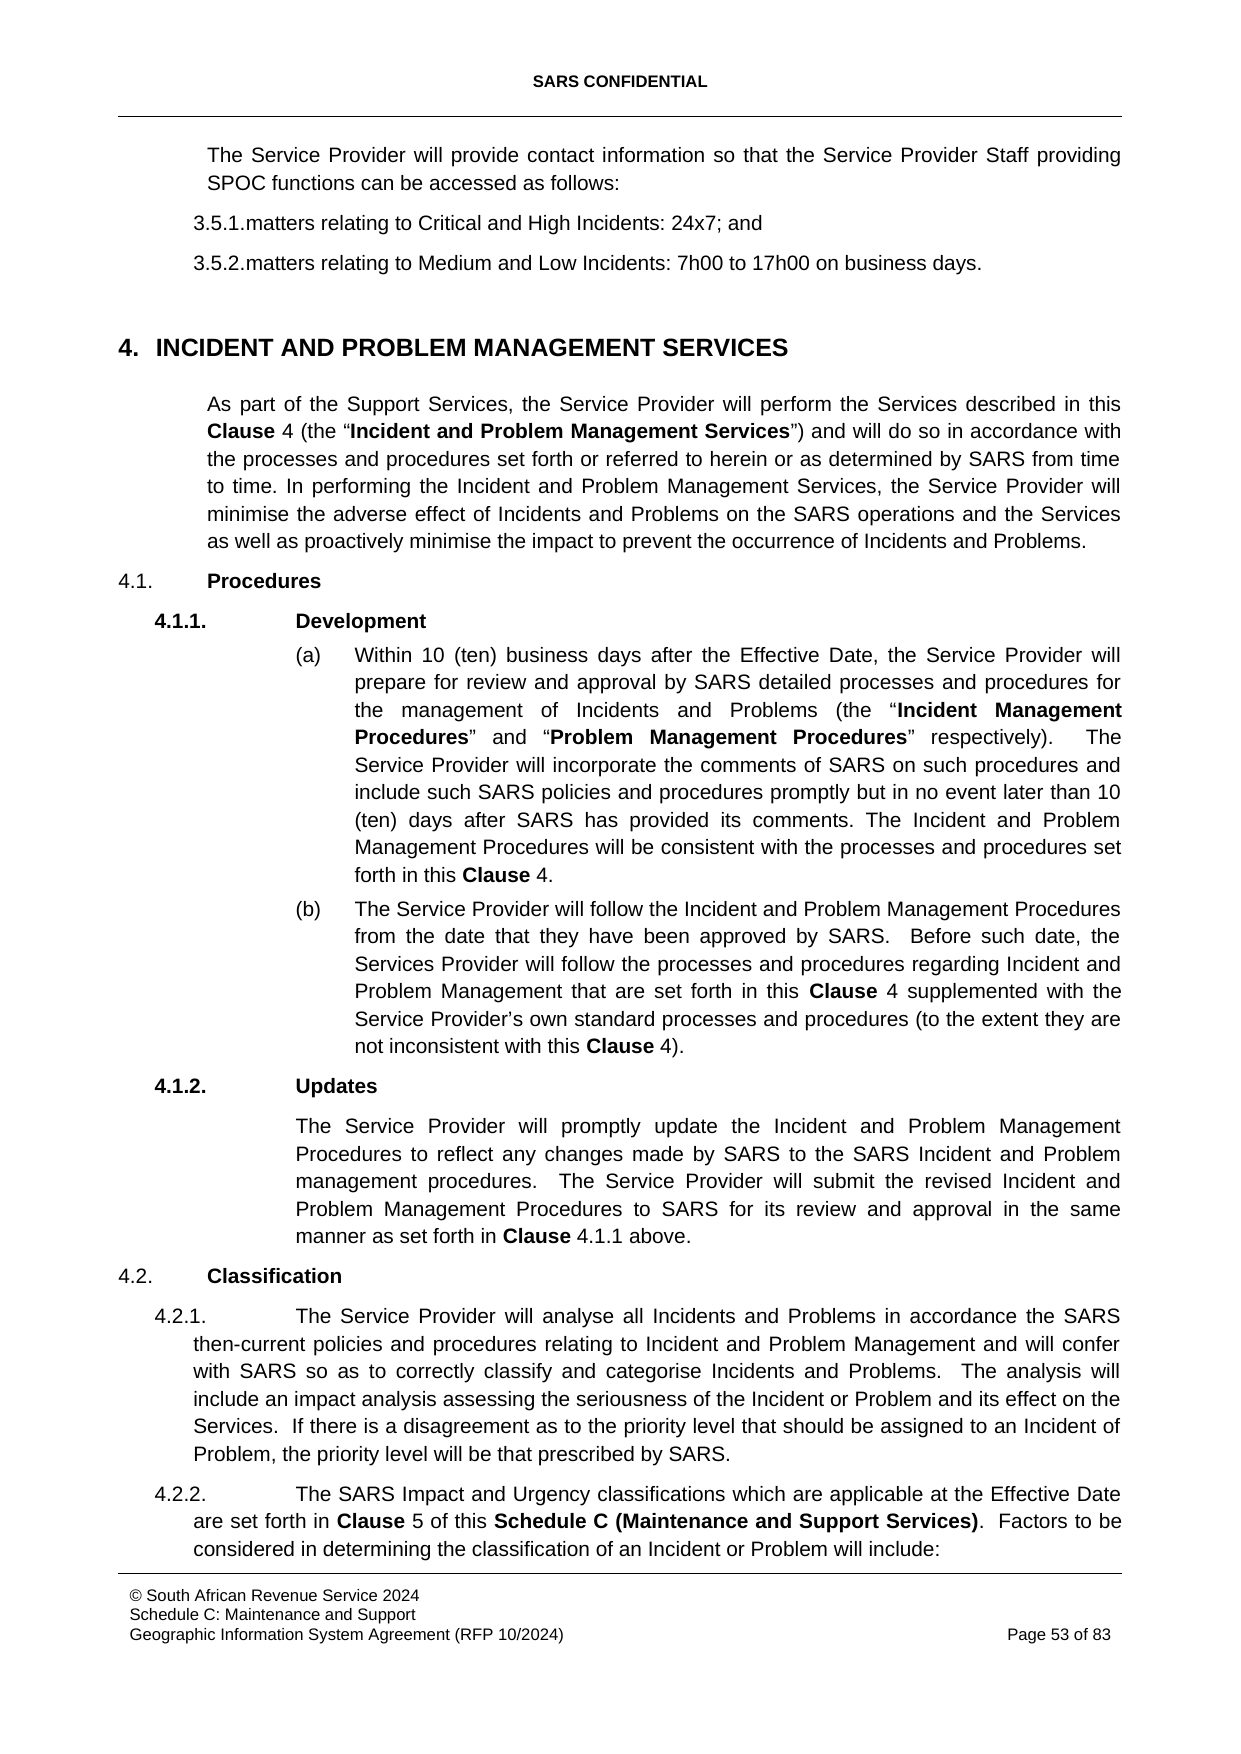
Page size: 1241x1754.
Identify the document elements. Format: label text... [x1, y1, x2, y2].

text Updates [154, 1074, 1122, 1098]
text The SARS Impact and Urgency classifications which are applicable at the Effective Date are set forth in Clause 5 of this Schedule C (Maintenance and Support Services). Factors to be considered in determining the classification of an Incident or Problem will include: [154, 1481, 1122, 1560]
list The Service Provider will follow the Incident and Problem Management Procedures from the date that they have been approved by SARS. Before such date, the Services Provider will follow the processes and procedures regarding Incident and Problem Management that are set forth in this Clause 4 supplemented with the Service Provider’s own standard processes and procedures (to the extent they are not inconsistent with this Clause 4). [295, 896, 1122, 1058]
list The Service Provider will promptly update the Incident and Problem Management Procedures to reflect any changes made by SARS to the SARS Incident and Problem management procedures. The Service Provider will submit the revised Incident and Problem Management Procedures to SARS for its review and approval in the same manner as set forth in Clause 4.1.1 above. [295, 1114, 1122, 1248]
list Classification [118, 1264, 1122, 1288]
text The Service Provider will analyse all Incidents and Problems in accordance the SARS then-current policies and procedures relating to Incident and Problem Management and will confer with SARS so as to correctly classify and categorise Incidents and Problems. The analysis will include an impact analysis assessing the seriousness of the Incident or Problem and its effect on the Services. If there is a disagreement as to the priority level that should be assigned to an Incident of Problem, the priority level will be that prescribed by SARS. [154, 1304, 1122, 1465]
text matters relating to Critical and High Incidents: 24x7; and [193, 211, 1122, 234]
list Within 10 (ten) business days after the Effective Date, the Service Provider will prepare for review and approval by SARS detailed processes and procedures for the management of Incidents and Problems (the “Incident Management Procedures” and “Problem Management Procedures” respectively). The Service Provider will incorporate the comments of SARS on such procedures and include such SARS policies and procedures promptly but in no event later than 10 (ten) days after SARS has provided its comments. The Incident and Problem Management Procedures will be consistent with the processes and procedures set forth in this Clause 4. [295, 643, 1122, 887]
text The Service Provider will provide contact information so that the Service Provider Staff providing SPOC functions can be accessed as follows: [207, 143, 1122, 194]
text INCIDENT AND PROBLEM MANAGEMENT SERVICES [118, 333, 1122, 362]
text As part of the Support Services, the Service Provider will perform the Services described in this Clause 4 (the “Incident and Problem Management Services”) and will do so in accordance with the processes and procedures set forth or referred to herein or as determined by SARS from time to time. In performing the Incident and Problem Management Services, the Service Provider will minimise the adverse effect of Incidents and Problems on the SARS operations and the Services as well as proactively minimise the impact to prevent the occurrence of Incidents and Problems. [207, 391, 1122, 553]
text matters relating to Medium and Low Incidents: 7h00 to 17h00 on business days. [193, 251, 1122, 274]
text Development [154, 609, 1122, 633]
list Procedures [118, 569, 1122, 593]
